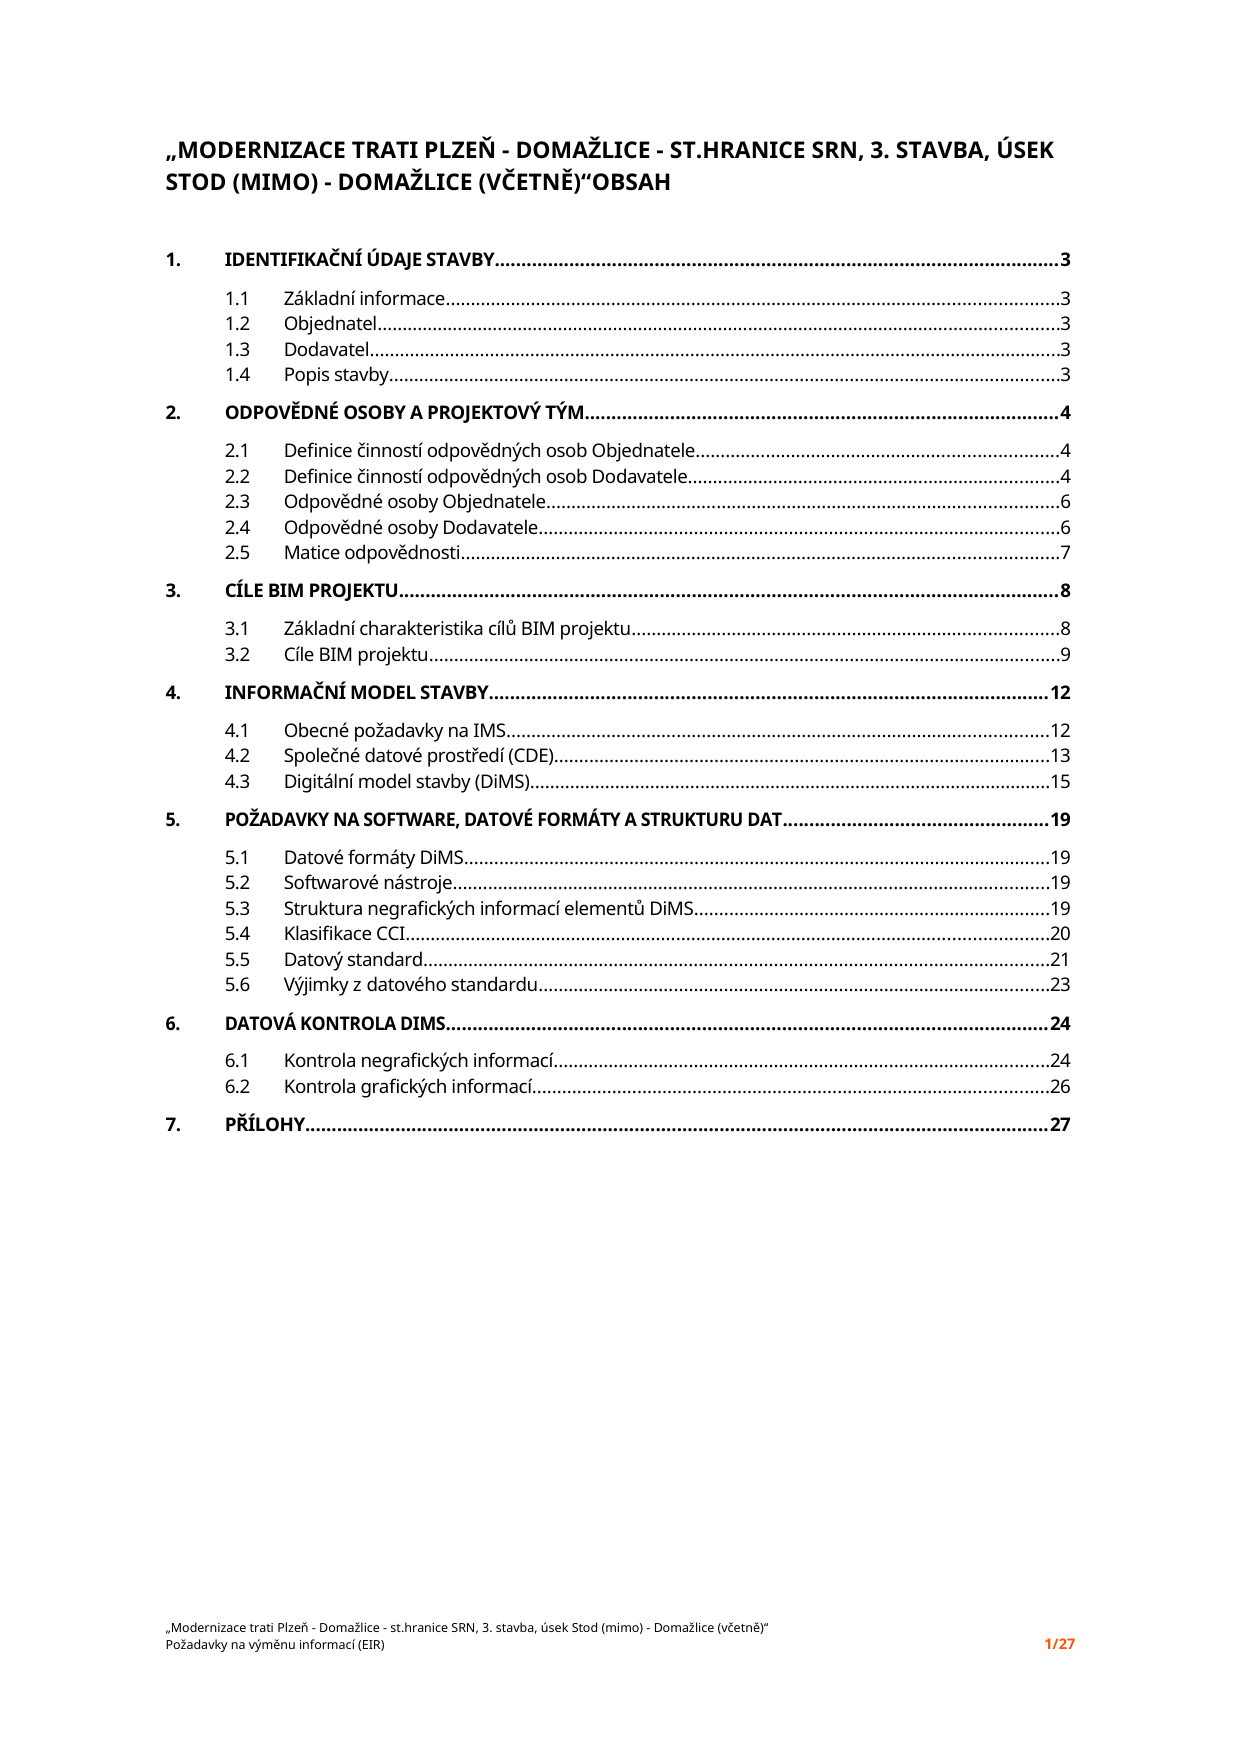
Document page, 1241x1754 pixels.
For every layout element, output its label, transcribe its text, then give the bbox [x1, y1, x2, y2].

text 3.1 Základní charakteristika cílů BIM projektu 8 [224, 616, 1075, 641]
text 7. Přílohy 27 [165, 1111, 1075, 1137]
text 5.1 Datové formáty DiMS 19 [224, 844, 1075, 870]
text 4.1 Obecné požadavky na IMS 12 [224, 717, 1075, 743]
text 1.3 Dodavatel 3 [224, 336, 1075, 361]
text 6.2 Kontrola grafických informací 26 [224, 1073, 1075, 1099]
text 1. Identifikační údaje stavby 3 [165, 247, 1075, 272]
text 2.1 Definice činností odpovědných osob Objednatele 4 [224, 437, 1075, 463]
text 2.3 Odpovědné osoby Objednatele 6 [224, 488, 1075, 514]
text 5.3 Struktura negrafických informací elementů DiMS 19 [224, 895, 1075, 921]
text 1.2 Objednatel 3 [224, 310, 1075, 336]
text 2. Odpovědné osoby a Projektový tým 4 [165, 399, 1075, 425]
text 1.4 Popis stavby 3 [224, 361, 1075, 387]
text 4.3 Digitální model stavby (DiMS) 15 [224, 768, 1075, 794]
text Obsah [165, 134, 1075, 197]
text 5.4 Klasifikace CCI 20 [224, 921, 1075, 946]
text 5.2 Softwarové nástroje 19 [224, 870, 1075, 895]
text 5.6 Výjimky z datového standardu 23 [224, 972, 1075, 997]
text 5.5 Datový standard 21 [224, 946, 1075, 972]
text 5. Požadavky na software, datové formáty a strukturu dat 19 [165, 806, 1075, 832]
text 2.4 Odpovědné osoby Dodavatele 6 [224, 514, 1075, 539]
text 2.5 Matice odpovědnosti 7 [224, 539, 1075, 565]
text 4.2 Společné datové prostředí (CDE) 13 [224, 743, 1075, 768]
text 3.2 Cíle BIM projektu 9 [224, 641, 1075, 667]
text 4. Informační model stavby 12 [165, 679, 1075, 704]
text 2.2 Definice činností odpovědných osob Dodavatele 4 [224, 463, 1075, 488]
text 1.1 Základní informace 3 [224, 285, 1075, 310]
text 6. Datová kontrola DiMS 24 [165, 1010, 1075, 1035]
text 6.1 Kontrola negrafických informací 24 [224, 1048, 1075, 1073]
text 3. Cíle BIM projektu 8 [165, 577, 1075, 603]
